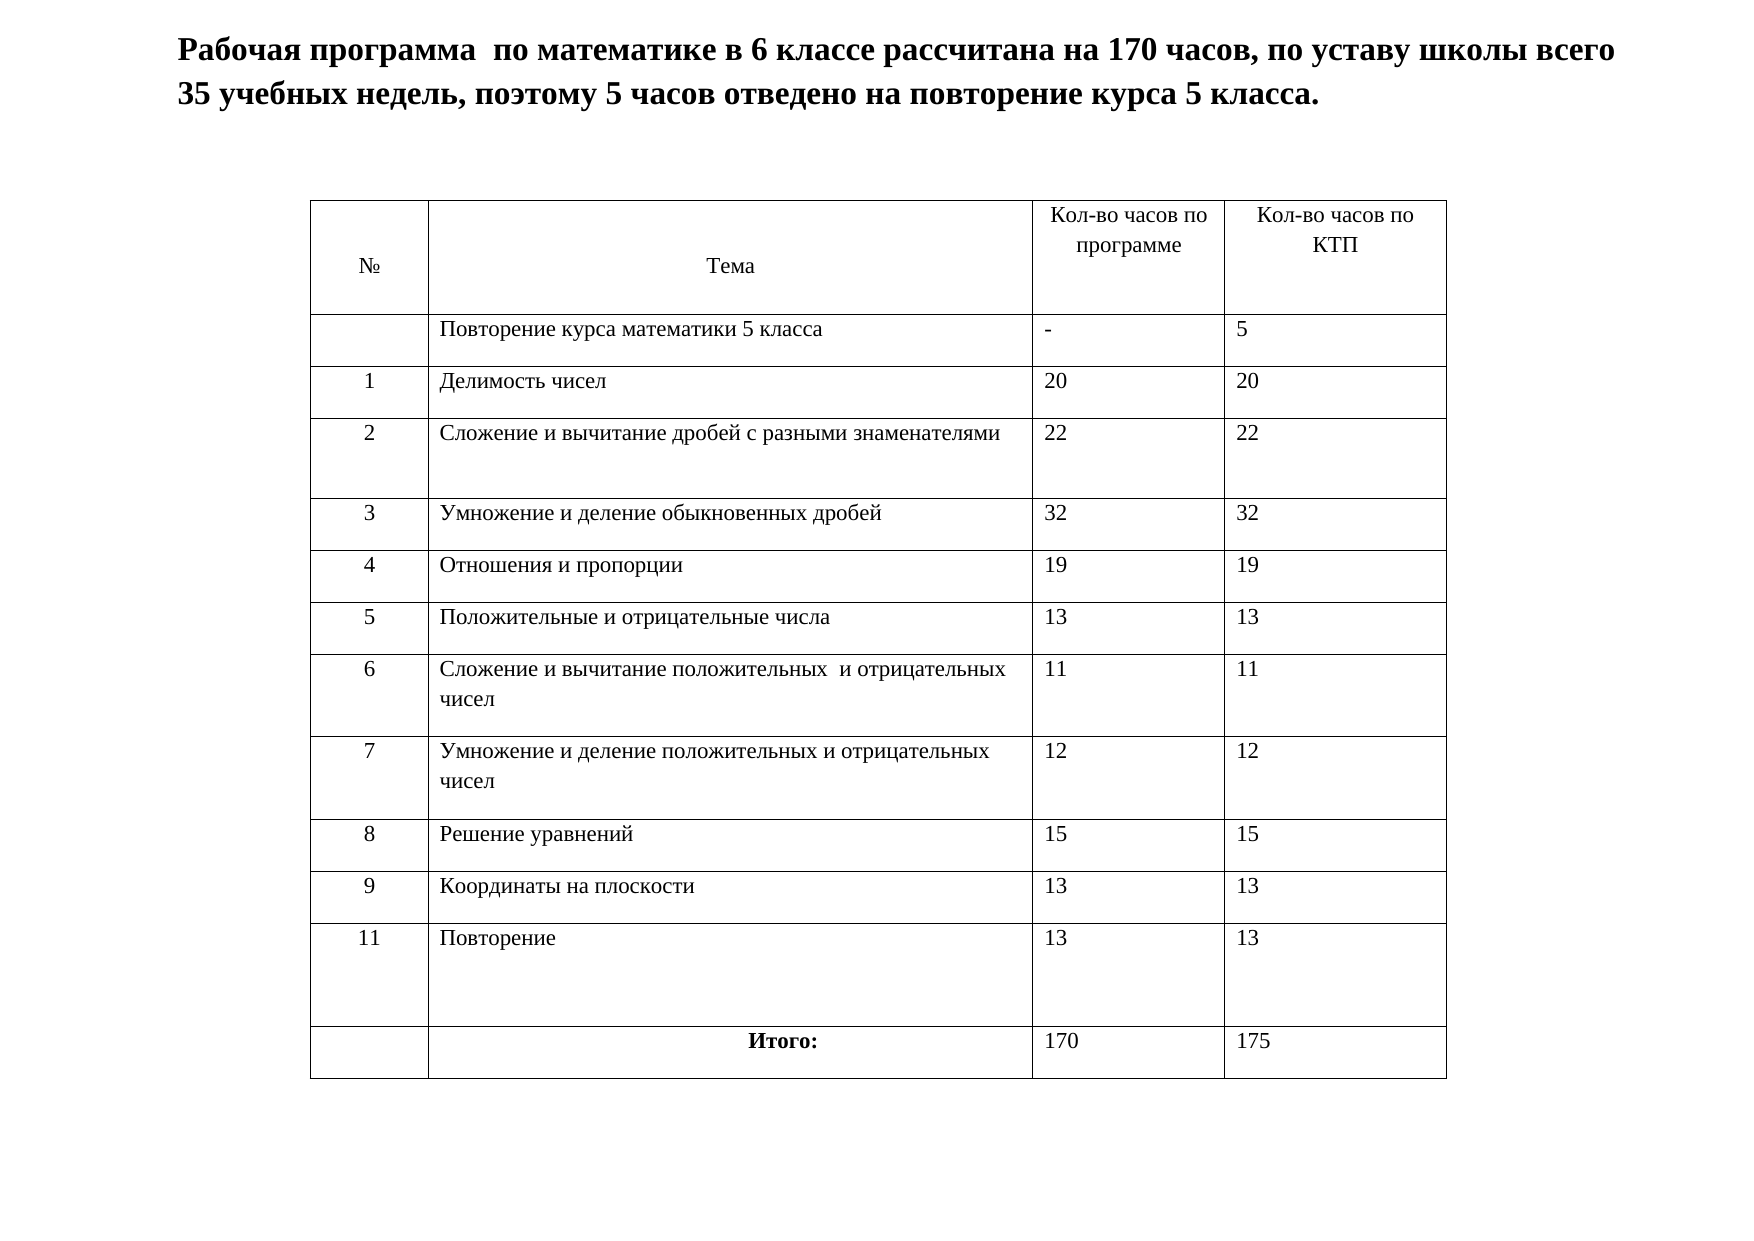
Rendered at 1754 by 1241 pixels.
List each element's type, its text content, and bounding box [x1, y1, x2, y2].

table_cell Положительные и отрицательные числа [429, 603, 1032, 654]
table_cell Координаты на плоскости [429, 872, 1032, 923]
table_cell 15 [1225, 820, 1446, 871]
table_cell 2 [311, 419, 428, 498]
table_cell 175 [1225, 1027, 1446, 1078]
table_cell Делимость чисел [429, 367, 1032, 418]
table_cell 15 [1033, 820, 1224, 871]
table_cell 11 [1033, 655, 1224, 736]
table_cell 11 [311, 924, 428, 1026]
table_cell Отношения и пропорции [429, 551, 1032, 602]
table_cell 5 [1225, 315, 1446, 366]
table_cell 12 [1033, 737, 1224, 818]
table_cell 8 [311, 820, 428, 871]
table_cell Решение уравнений [429, 820, 1032, 871]
table_header Тема [429, 201, 1032, 314]
table_cell 22 [1225, 419, 1446, 498]
text Рабочая программа по математике в 6 классе рассчитана на 170 часов, по уставу школы всего 35 учебных недель, поэтому 5 часов отведено на повторение курса 5 класса. [177, 29, 1636, 112]
table_cell - [1033, 315, 1224, 366]
table_cell Повторение курса математики 5 класса [429, 315, 1032, 366]
table_cell 13 [1033, 924, 1224, 1026]
table_cell 32 [1225, 499, 1446, 550]
table_cell 13 [1225, 603, 1446, 654]
table_cell 3 [311, 499, 428, 550]
table_cell 170 [1033, 1027, 1224, 1078]
table_header № [311, 201, 428, 314]
table_cell Сложение и вычитание положительных и отрицательных чисел [429, 655, 1032, 736]
table_cell 7 [311, 737, 428, 818]
table_cell Сложение и вычитание дробей с разными знаменателями [429, 419, 1032, 498]
table_cell 12 [1225, 737, 1446, 818]
table_cell 19 [1033, 551, 1224, 602]
table_cell 20 [1033, 367, 1224, 418]
table_cell 22 [1033, 419, 1224, 498]
table_cell 19 [1225, 551, 1446, 602]
table_header Кол-во часов по КТП [1225, 201, 1446, 314]
table_cell 13 [1033, 603, 1224, 654]
table_cell 13 [1225, 924, 1446, 1026]
table_cell 32 [1033, 499, 1224, 550]
table_cell Итого: [429, 1027, 1032, 1078]
table_cell 13 [1033, 872, 1224, 923]
table_cell Повторение [429, 924, 1032, 1026]
table_header Кол-во часов по программе [1033, 201, 1224, 314]
table_cell Умножение и деление обыкновенных дробей [429, 499, 1032, 550]
table_cell [311, 315, 428, 366]
table_cell 4 [311, 551, 428, 602]
table_cell 20 [1225, 367, 1446, 418]
table_cell 11 [1225, 655, 1446, 736]
table_cell 6 [311, 655, 428, 736]
table_cell 1 [311, 367, 428, 418]
table_cell 9 [311, 872, 428, 923]
table_cell 5 [311, 603, 428, 654]
table_cell Умножение и деление положительных и отрицательных чисел [429, 737, 1032, 818]
table_cell [311, 1027, 428, 1078]
table_cell 13 [1225, 872, 1446, 923]
